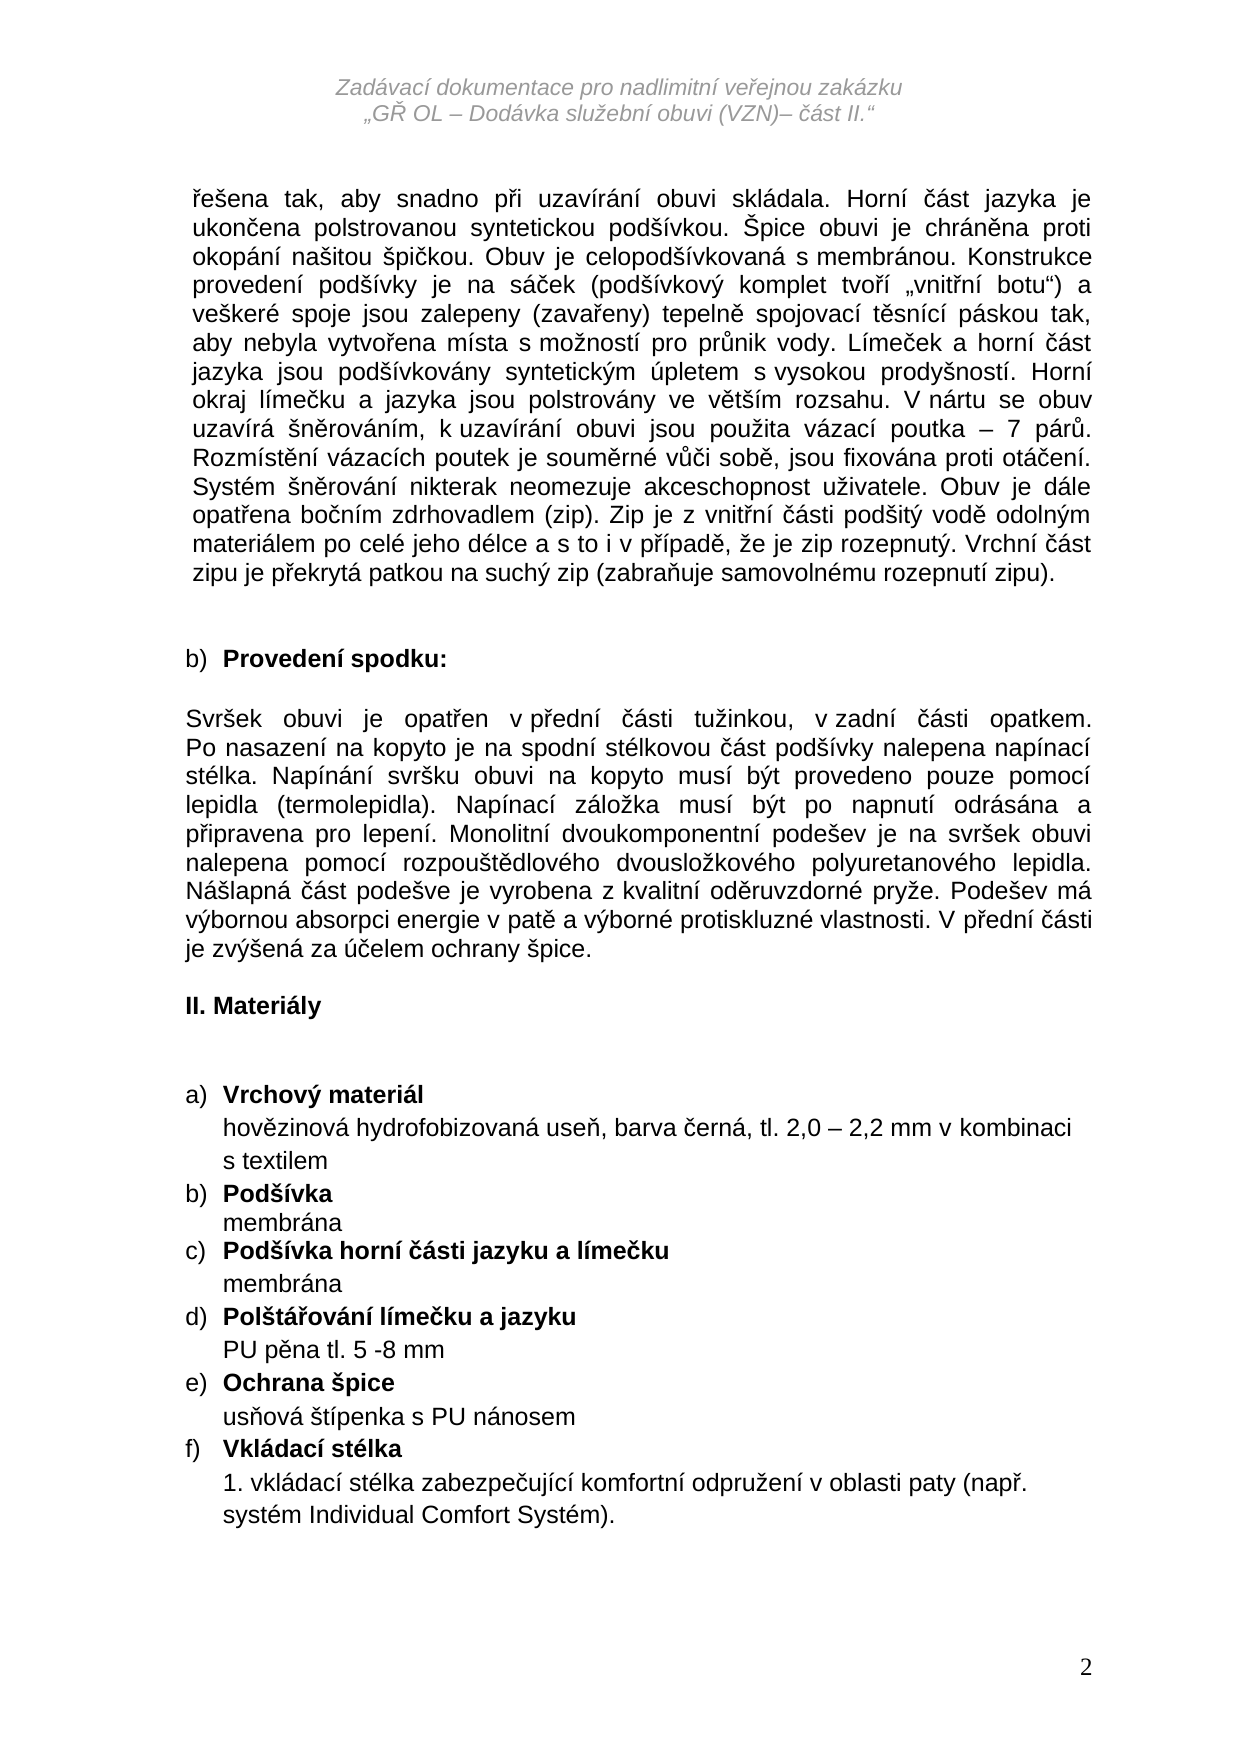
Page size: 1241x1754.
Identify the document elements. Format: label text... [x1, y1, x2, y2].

list membrána [223, 1208, 1093, 1236]
text II. Materiály [185, 991, 1093, 1020]
list membrána [223, 1269, 1093, 1298]
list Podšívka [185, 1179, 1093, 1208]
list Podšívka horní části jazyku a límečku [185, 1236, 1093, 1265]
list hovězinová hydrofobizovaná useň, barva černá, tl. 2,0 – 2,2 mm v kombinaci s textilem [223, 1113, 1093, 1174]
list Svršek obuvi je opatřen v přední části tužinkou, v zadní části opatkem. Po nasazení na kopyto je na spodní stélkovou část podšívky nalepena napínací stélka. Napínání svršku obuvi na kopyto musí být provedeno pouze pomocí lepidla (termolepidla). Napínací záložka musí být po napnutí odrásána a připravena pro lepení. Monolitní dvoukomponentní podešev je na svršek obuvi nalepena pomocí rozpouštědlového dvousložkového polyuretanového lepidla. Nášlapná část podešve je vyrobena z kvalitní oděruvzdorné pryže. Podešev má výbornou absorpci energie v patě a výborné protiskluzné vlastnosti. V přední části je zvýšená za účelem ochrany špice. [185, 704, 1093, 962]
list Vrchový materiál [185, 1080, 1093, 1108]
list Ochrana špice [185, 1368, 1093, 1397]
list Provedení spodku: [185, 644, 1093, 673]
list usňová štípenka s PU nánosem [223, 1401, 1093, 1430]
list Vkládací stélka [185, 1434, 1093, 1463]
list Polštářování límečku a jazyku [185, 1302, 1093, 1331]
list 1. vkládací stélka zabezpečující komfortní odpružení v oblasti paty (např. systém Individual Comfort Systém). [223, 1467, 1093, 1529]
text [192, 184, 1093, 586]
list PU pěna tl. 5 -8 mm [223, 1335, 1093, 1364]
